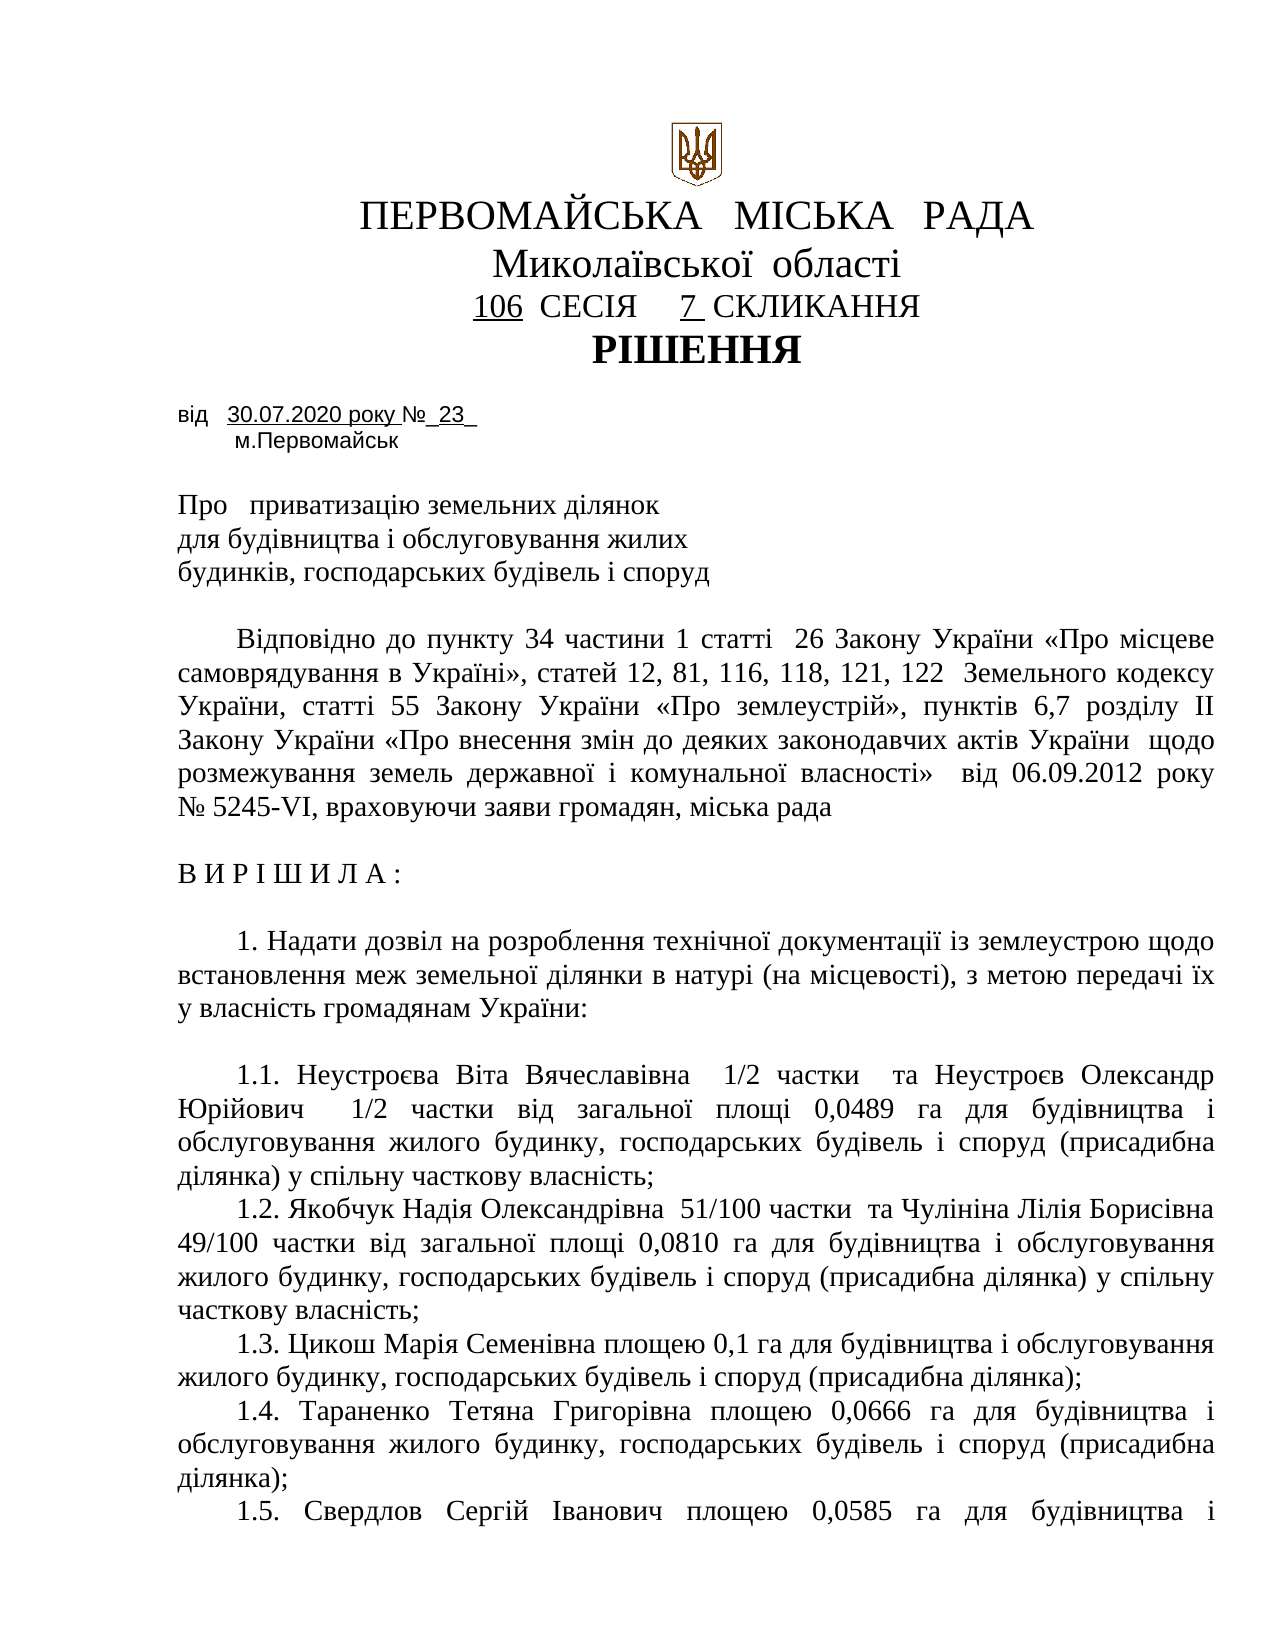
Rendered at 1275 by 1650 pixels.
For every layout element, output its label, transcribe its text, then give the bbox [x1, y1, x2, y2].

text від 30.07.2020 року №_23_ [177, 401, 1216, 427]
text для будівництва і обслуговування жилих [177, 521, 1216, 554]
text 1.4. Тараненко Тетяна Григорівна площею 0,0666 га для будівництва і обслуговування жилого будинку, господарських будівель і споруд (присадибна ділянка); [177, 1393, 1216, 1493]
text м.Первомайськ [177, 427, 1216, 454]
text 106 СЕСІЯ 7 СКЛИКАННЯ [177, 286, 1216, 324]
text РІШЕННЯ [177, 324, 1216, 372]
text В И Р І Ш И Л А : [177, 856, 1216, 890]
picture [666, 118, 727, 190]
text 1.2. Якобчук Надія Олександрівна 51/100 частки та Чулініна Лілія Борисівна 49/100 частки від загальної площі 0,0810 га для будівництва і обслуговування жилого будинку, господарських будівель і споруд (присадибна ділянка) у спільну часткову власність; [177, 1192, 1216, 1326]
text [177, 1493, 1216, 1527]
text Про приватизацію земельних ділянок [177, 487, 1216, 521]
text будинків, господарських будівель і споруд [177, 554, 1216, 588]
text 1. Надати дозвіл на розроблення технічної документації із землеустрою щодо встановлення меж земельної ділянки в натурі (на місцевості), з метою передачі їх у власність громадянам України: [177, 923, 1216, 1024]
text ПЕРВОМАЙСЬКА МІСЬКА РАДА [177, 190, 1216, 238]
text Відповідно до пункту 34 частини 1 статті 26 Закону України «Про місцеве самоврядування в Україні», статей 12, 81, 116, 118, 121, 122 Земельного кодексу України, статті 55 Закону України «Про землеустрій», пунктів 6,7 розділу ІІ Закону України «Про внесення змін до деяких законодавчих актів України щодо розмежування земель державної і комунальної власності» від 06.09.2012 року № 5245-VI, враховуючи заяви громадян, міська рада [177, 621, 1216, 823]
text Миколаївської області [177, 238, 1216, 286]
text 1.3. Цикош Марія Семенівна площею 0,1 га для будівництва і обслуговування жилого будинку, господарських будівель і споруд (присадибна ділянка); [177, 1326, 1216, 1393]
text 1.1. Неустроєва Віта Вячеславівна 1/2 частки та Неустроєв Олександр Юрійович 1/2 частки від загальної площі 0,0489 га для будівництва і обслуговування жилого будинку, господарських будівель і споруд (присадибна ділянка) у спільну часткову власність; [177, 1057, 1216, 1192]
